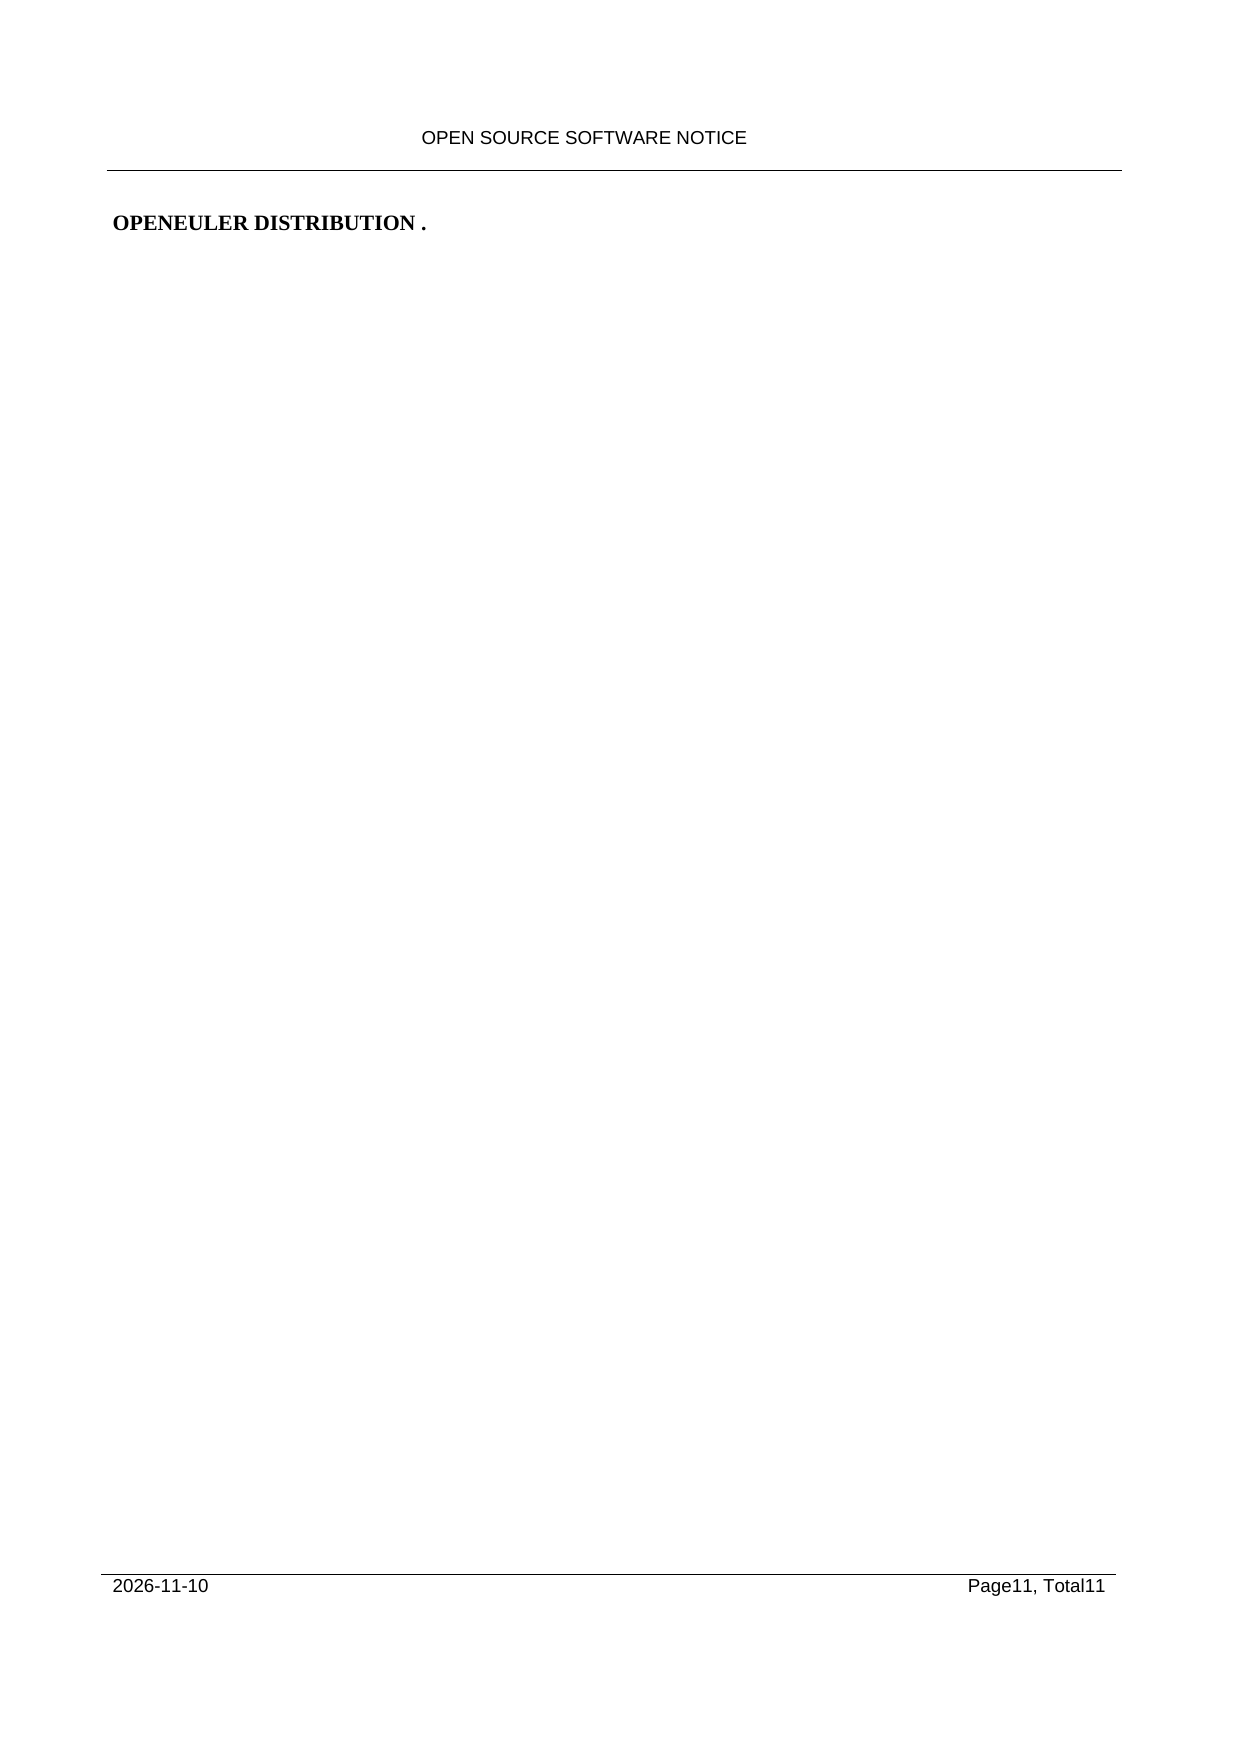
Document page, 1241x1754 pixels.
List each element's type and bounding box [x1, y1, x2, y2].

text [112, 206, 1128, 239]
